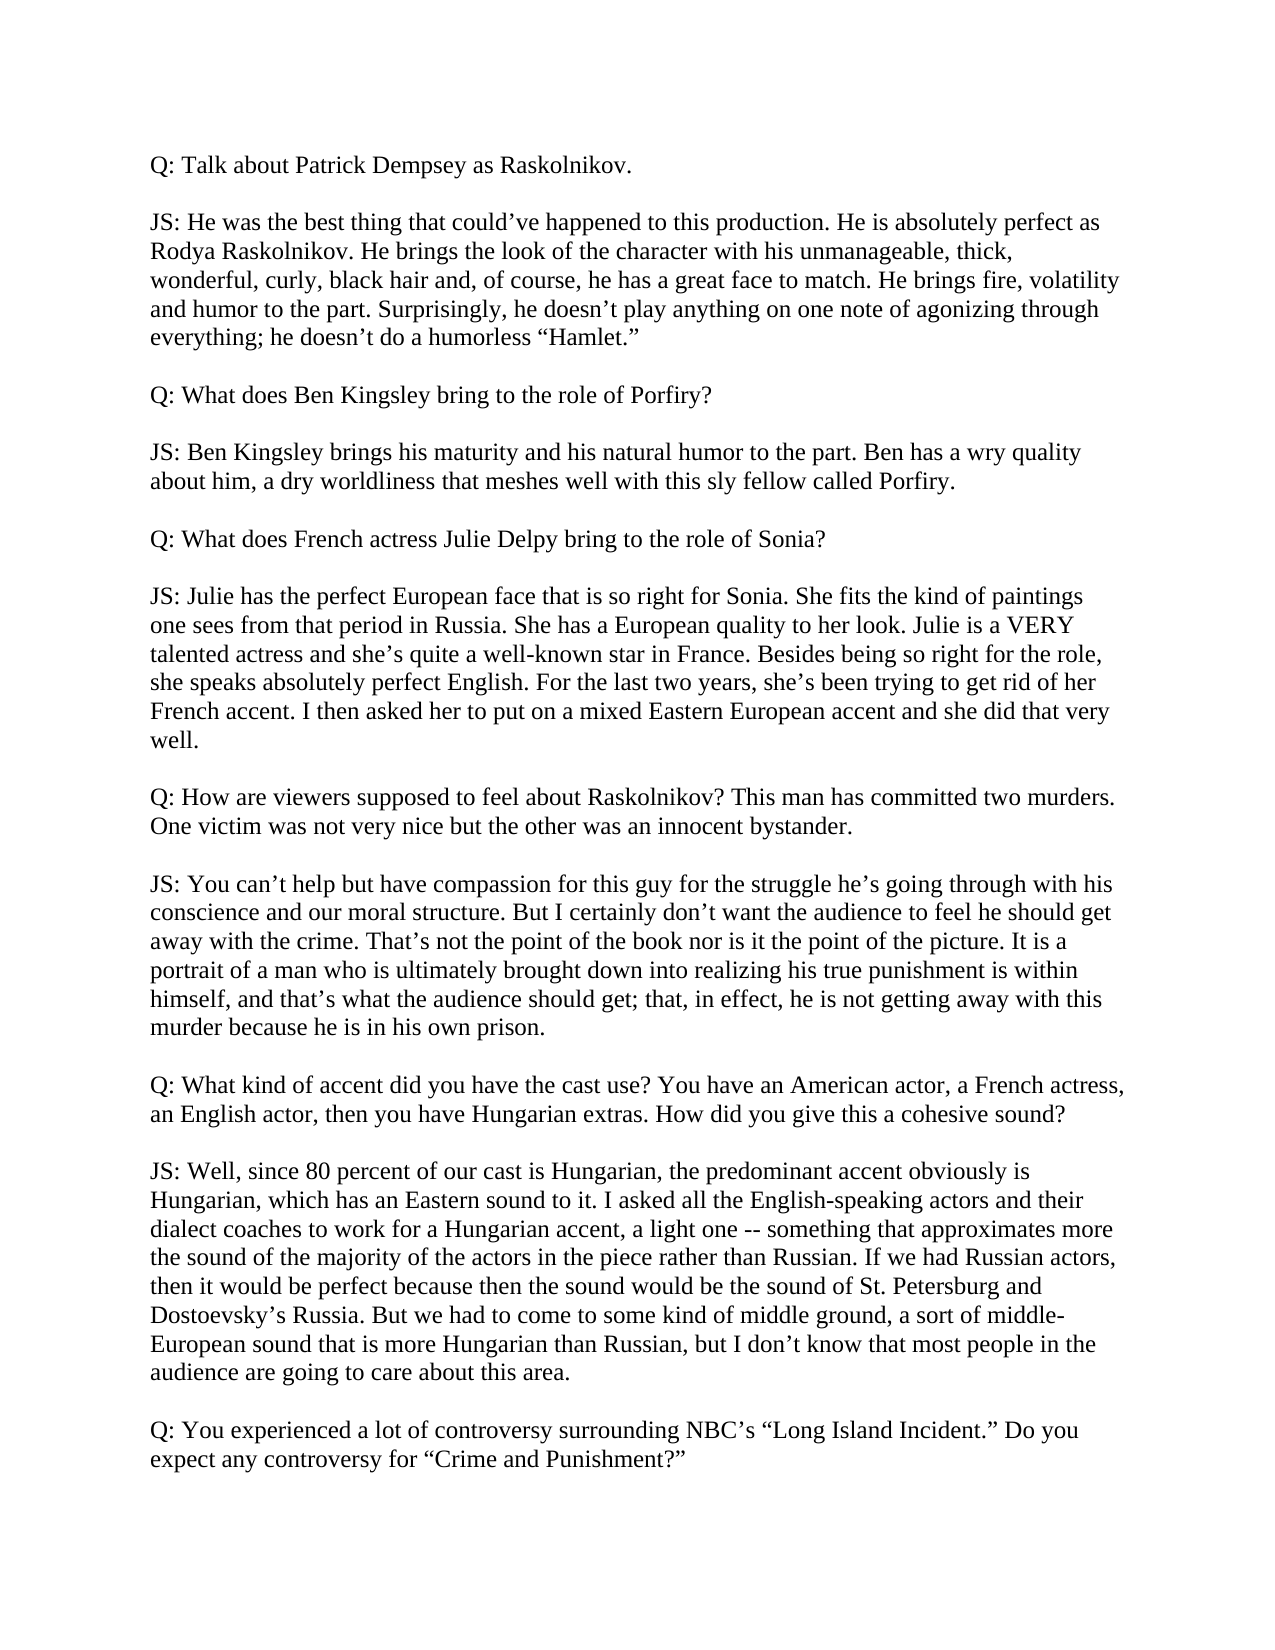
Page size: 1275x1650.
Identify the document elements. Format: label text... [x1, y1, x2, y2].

text Q: What does French actress Julie Delpy bring to the role of Sonia? [150, 524, 1125, 552]
text JS: You can’t help but have compassion for this guy for the struggle he’s going through with his conscience and our moral structure. But I certainly don’t want the audience to feel he should get away with the crime. That’s not the point of the book nor is it the point of the picture. It is a portrait of a man who is ultimately brought down into realizing his true punishment is within himself, and that’s what the audience should get; that, in effect, he is not getting away with this murder because he is in his own prison. [150, 869, 1125, 1041]
text Q: What kind of accent did you have the cast use? You have an American actor, a French actress, an English actor, then you have Hungarian extras. How did you give this a cohesive sound? [150, 1070, 1125, 1127]
text Q: Talk about Patrick Dempsey as Raskolnikov. [150, 150, 1125, 179]
text Q: How are viewers supposed to feel about Raskolnikov? This man has committed two murders. One victim was not very nice but the other was an innocent bystander. [150, 782, 1125, 840]
text JS: Ben Kingsley brings his maturity and his natural humor to the part. Ben has a wry quality about him, a dry worldliness that meshes well with this sly fellow called Porfiry. [150, 437, 1125, 495]
text JS: Julie has the perfect European face that is so right for Sonia. She fits the kind of paintings one sees from that period in Russia. She has a European quality to her look. Julie is a VERY talented actress and she’s quite a well-known star in France. Besides being so right for the role, she speaks absolutely perfect English. For the last two years, she’s been trying to get rid of her French accent. I then asked her to put on a mixed Eastern European accent and she did that very well. [150, 581, 1125, 754]
text JS: Well, since 80 percent of our cast is Hungarian, the predominant accent obviously is Hungarian, which has an Eastern sound to it. I asked all the English-speaking actors and their dialect coaches to work for a Hungarian accent, a light one -- something that approximates more the sound of the majority of the actors in the piece rather than Russian. If we had Russian actors, then it would be perfect because then the sound would be the sound of St. Petersburg and Dostoevsky’s Russia. But we had to come to some kind of middle ground, a sort of middle-European sound that is more Hungarian than Russian, but I don’t know that most people in the audience are going to care about this area. [150, 1156, 1125, 1386]
text JS: He was the best thing that could’ve happened to this production. He is absolutely perfect as Rodya Raskolnikov. He brings the look of the character with his unmanageable, thick, wonderful, curly, black hair and, of course, he has a great face to match. He brings fire, volatility and humor to the part. Surprisingly, he doesn’t play anything on one note of agonizing through everything; he doesn’t do a humorless “Hamlet.” [150, 207, 1125, 351]
text Q: What does Ben Kingsley bring to the role of Porfiry? [150, 380, 1125, 409]
text Q: You experienced a lot of controversy surrounding NBC’s “Long Island Incident.” Do you expect any controversy for “Crime and Punishment?” [150, 1415, 1125, 1472]
